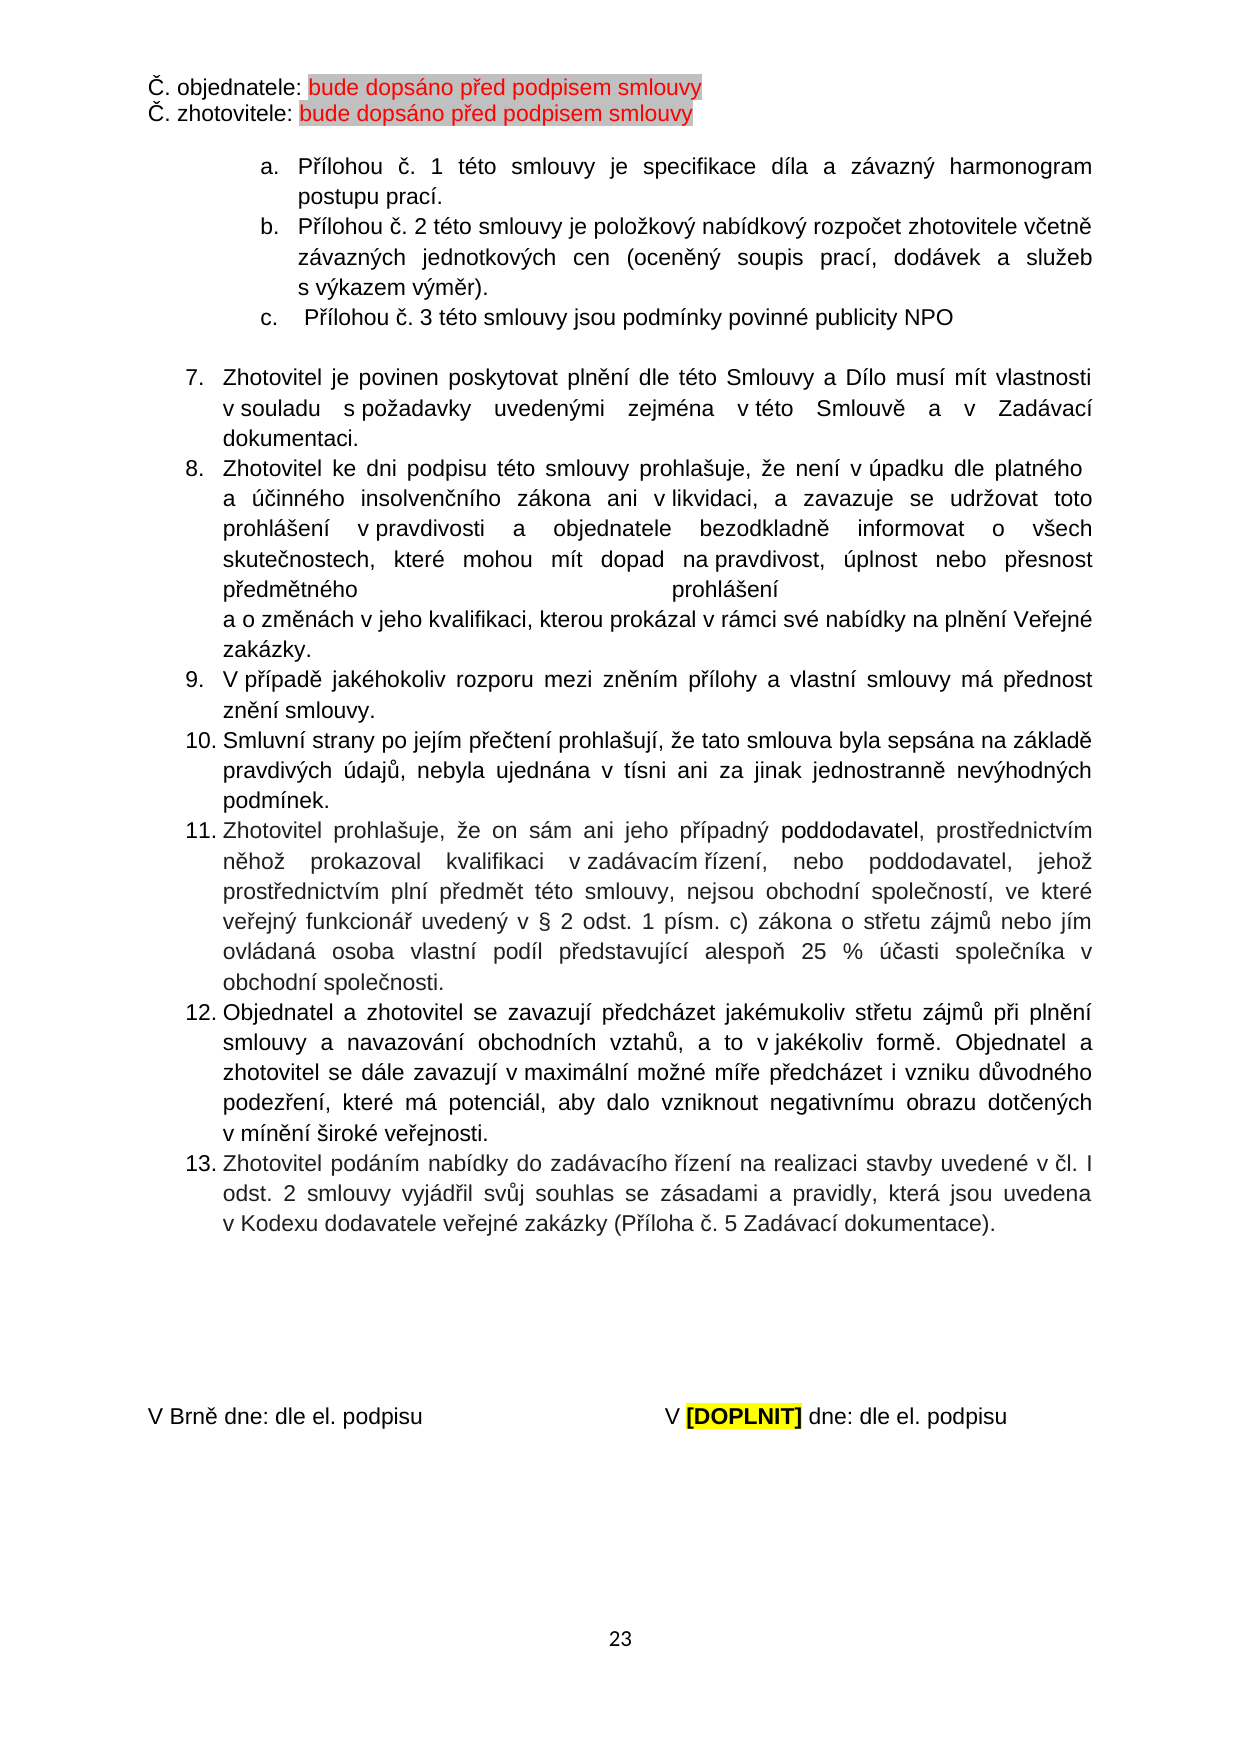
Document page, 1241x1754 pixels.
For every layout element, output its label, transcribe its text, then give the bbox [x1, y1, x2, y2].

text V Brně dne: dle el. podpisu V [DOPLNIT] dne: dle el. podpisu [802, 1403, 1093, 1429]
list Smluvní strany po jejím přečtení prohlašují, že tato smlouva byla sepsána na základě pravdivých údajů, nebyla ujednána v tísni ani za jinak jednostranně nevýhodných podmínek. [185, 727, 1093, 813]
list Objednatel a zhotovitel se zavazují předcházet jakémukoliv střetu zájmů při plnění smlouvy a navazování obchodních vztahů, a to v jakékoliv formě. Objednatel a zhotovitel se dále zavazují v maximální možné míře předcházet i vzniku důvodného podezření, které má potenciál, aby dalo vzniknout negativnímu obrazu dotčených v mínění široké veřejnosti. [185, 999, 1093, 1146]
list V případě jakéhokoliv rozporu mezi zněním přílohy a vlastní smlouvy má přednost znění smlouvy. [185, 666, 1093, 723]
list Přílohou č. 3 této smlouvy jsou podmínky povinné publicity NPO [260, 304, 1093, 330]
list Přílohou č. 1 této smlouvy je specifikace díla a závazný harmonogram postupu prací. [260, 153, 1093, 209]
list Zhotovitel prohlašuje, že on sám ani jeho případný poddodavatel, prostřednictvím něhož prokazoval kvalifikaci v zadávacím řízení, nebo poddodavatel, jehož prostřednictvím plní předmět této smlouvy, nejsou obchodní společností, ve které veřejný funkcionář uvedený v § 2 odst. 1 písm. c) zákona o střetu zájmů nebo jím ovládaná osoba vlastní podíl představující alespoň 25 % účasti společníka v obchodní společnosti. [185, 817, 1093, 995]
list Přílohou č. 2 této smlouvy je položkový nabídkový rozpočet zhotovitele včetně závazných jednotkových cen (oceněný soupis prací, dodávek a služeb s výkazem výměr). [260, 213, 1093, 300]
list Zhotovitel podáním nabídky do zadávacího řízení na realizaci stavby uvedené v čl. I odst. 2 smlouvy vyjádřil svůj souhlas se zásadami a pravidly, která jsou uvedena v Kodexu dodavatele veřejné zakázky (Příloha č. 5 Zadávací dokumentace). [185, 1150, 1093, 1236]
text V Brně dne: dle el. podpisu V [DOPLNIT] dne: dle el. podpisu [148, 1403, 686, 1429]
list Zhotovitel ke dni podpisu této smlouvy prohlašuje, že není v úpadku dle platného a účinného insolvenčního zákona ani v likvidaci, a zavazuje se udržovat toto prohlášení v pravdivosti a objednatele bezodkladně informovat o všech skutečnostech, které mohou mít dopad na pravdivost, úplnost nebo přesnost předmětného prohlášení a o změnách v jeho kvalifikaci, kterou prokázal v rámci své nabídky na plnění Veřejné zakázky. [185, 455, 1093, 662]
list Zhotovitel je povinen poskytovat plnění dle této Smlouvy a Dílo musí mít vlastnosti v souladu s požadavky uvedenými zejména v této Smlouvě a v Zadávací dokumentaci. [185, 364, 1093, 451]
